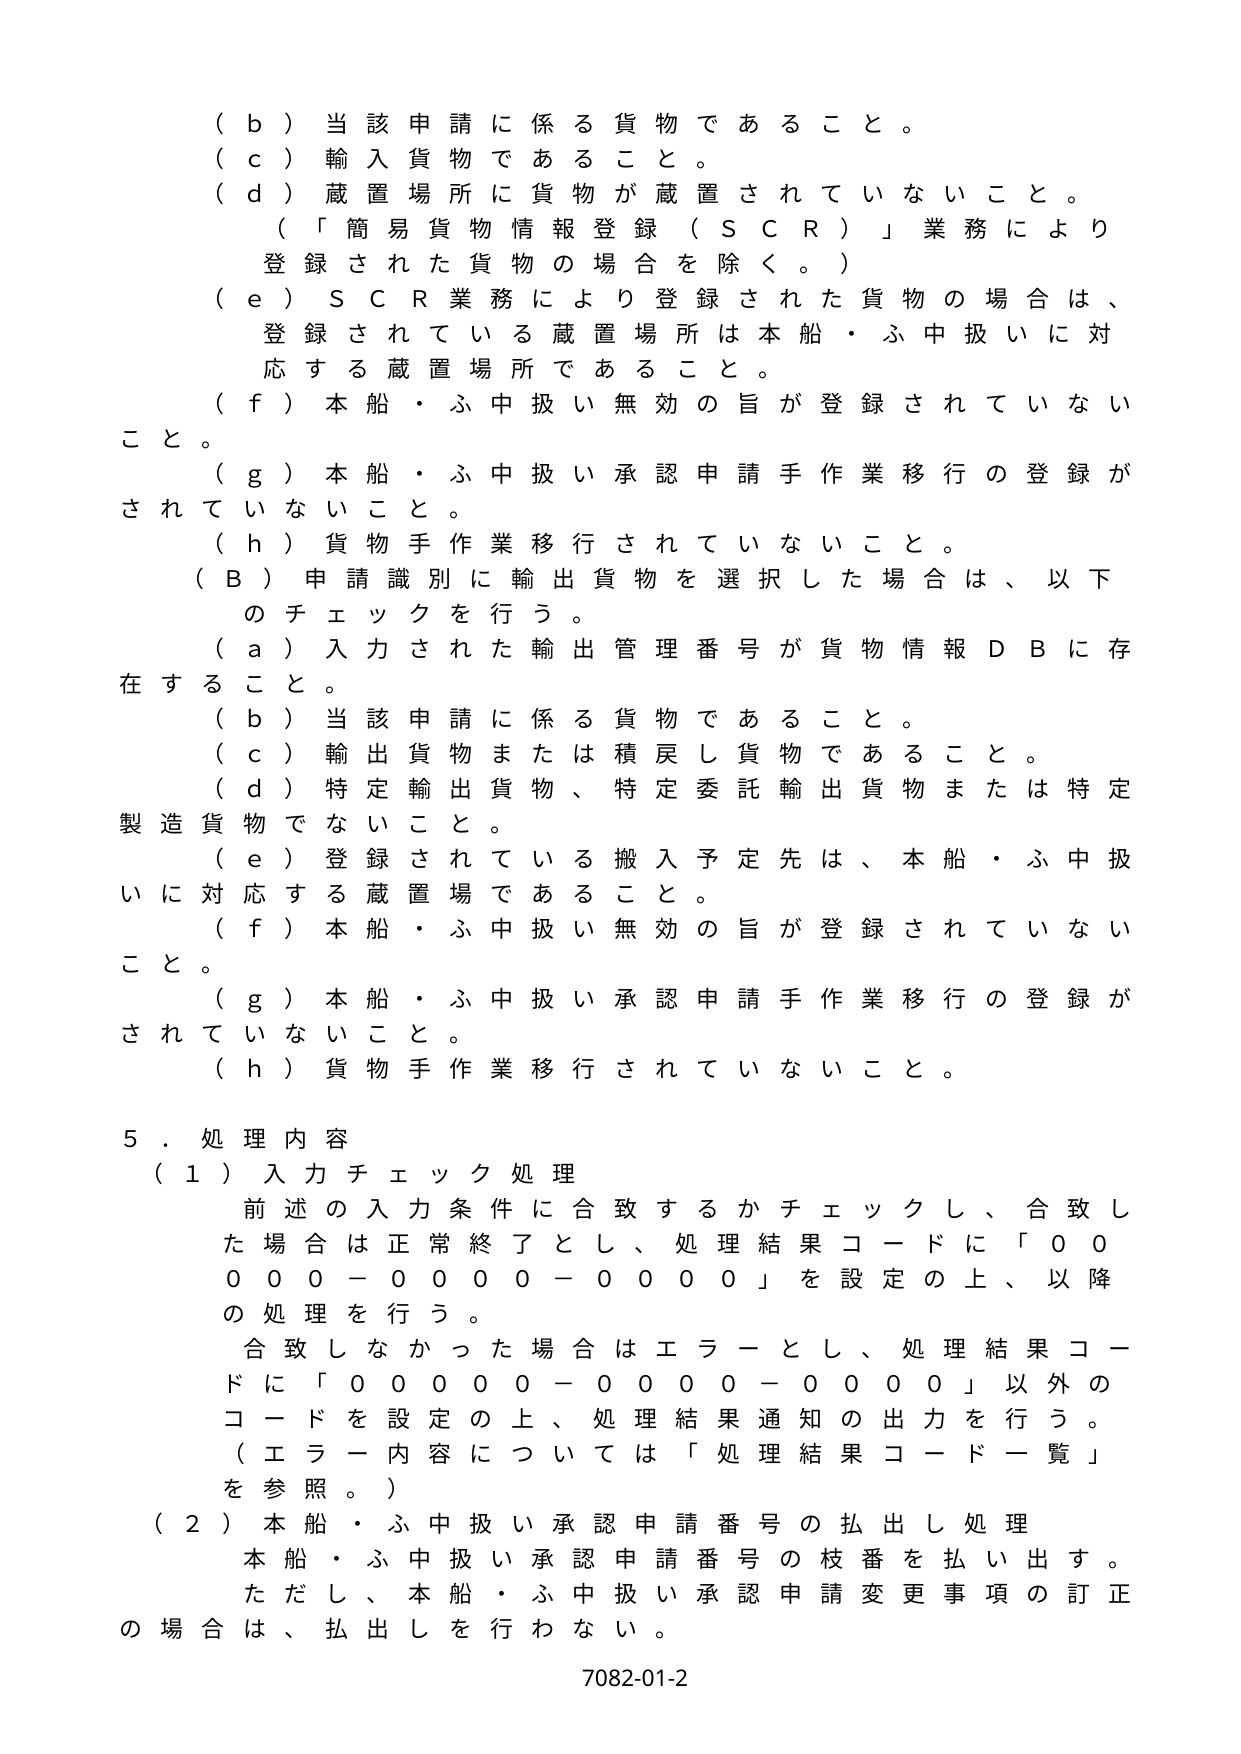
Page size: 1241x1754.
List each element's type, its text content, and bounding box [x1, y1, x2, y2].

text （ｈ）貨物手作業移行されていないこと。 [119, 1050, 1150, 1085]
text 前述の入力条件に合致するかチェックし、合致した場合は正常終了とし、処理結果コードに「０００００－００００－００００」を設定の上、以降の処理を行う。 [202, 1190, 1150, 1330]
text （ｄ）特定輸出貨物、特定委託輸出貨物または特定製造貨物でないこと。 [119, 770, 1150, 840]
text 合致しなかった場合はエラーとし、処理結果コードに「０００００－００００－００００」以外のコードを設定の上、処理結果通知の出力を行う｡（エラー内容については「処理結果コード一覧」を参照。） [202, 1330, 1150, 1505]
text （ｅ）ＳＣＲ業務により登録された貨物の場合は、登録されている蔵置場所は本船・ふ中扱いに対応する蔵置場所であること。 [181, 280, 1150, 385]
text （ａ）入力された輸出管理番号が貨物情報ＤＢに存在すること。 [119, 630, 1150, 700]
text （ｃ）輸入貨物であること。 [119, 140, 1150, 175]
text （１）入力チェック処理 [119, 1155, 1150, 1190]
text ５．処理内容 [119, 1120, 1150, 1155]
text （ｅ）登録されている搬入予定先は、本船・ふ中扱いに対応する蔵置場であること。 [119, 840, 1150, 910]
text ただし、本船・ふ中扱い承認申請変更事項の訂正の場合は、払出しを行わない。 [119, 1575, 1150, 1645]
text （ｂ）当該申請に係る貨物であること。 [119, 700, 1150, 735]
text （ｄ）蔵置場所に貨物が蔵置されていないこと。（「簡易貨物情報登録（ＳＣＲ）」業務により登録された貨物の場合を除く。） [181, 175, 1150, 280]
text （ｈ）貨物手作業移行されていないこと。 [119, 525, 1150, 560]
text （ｂ）当該申請に係る貨物であること。 [119, 105, 1150, 140]
text （ｇ）本船・ふ中扱い承認申請手作業移行の登録がされていないこと。 [119, 455, 1150, 525]
text （ｇ）本船・ふ中扱い承認申請手作業移行の登録がされていないこと。 [119, 980, 1150, 1050]
text 本船・ふ中扱い承認申請番号の枝番を払い出す。 [119, 1540, 1150, 1575]
text （２）本船・ふ中扱い承認申請番号の払出し処理 [119, 1505, 1150, 1540]
text （Ｂ）申請識別に輸出貨物を選択した場合は、以下のチェックを行う。 [161, 560, 1150, 630]
text （ｆ）本船・ふ中扱い無効の旨が登録されていないこと。 [119, 910, 1150, 980]
text （ｃ）輸出貨物または積戻し貨物であること。 [119, 735, 1150, 770]
text （ｆ）本船・ふ中扱い無効の旨が登録されていないこと。 [119, 385, 1150, 455]
